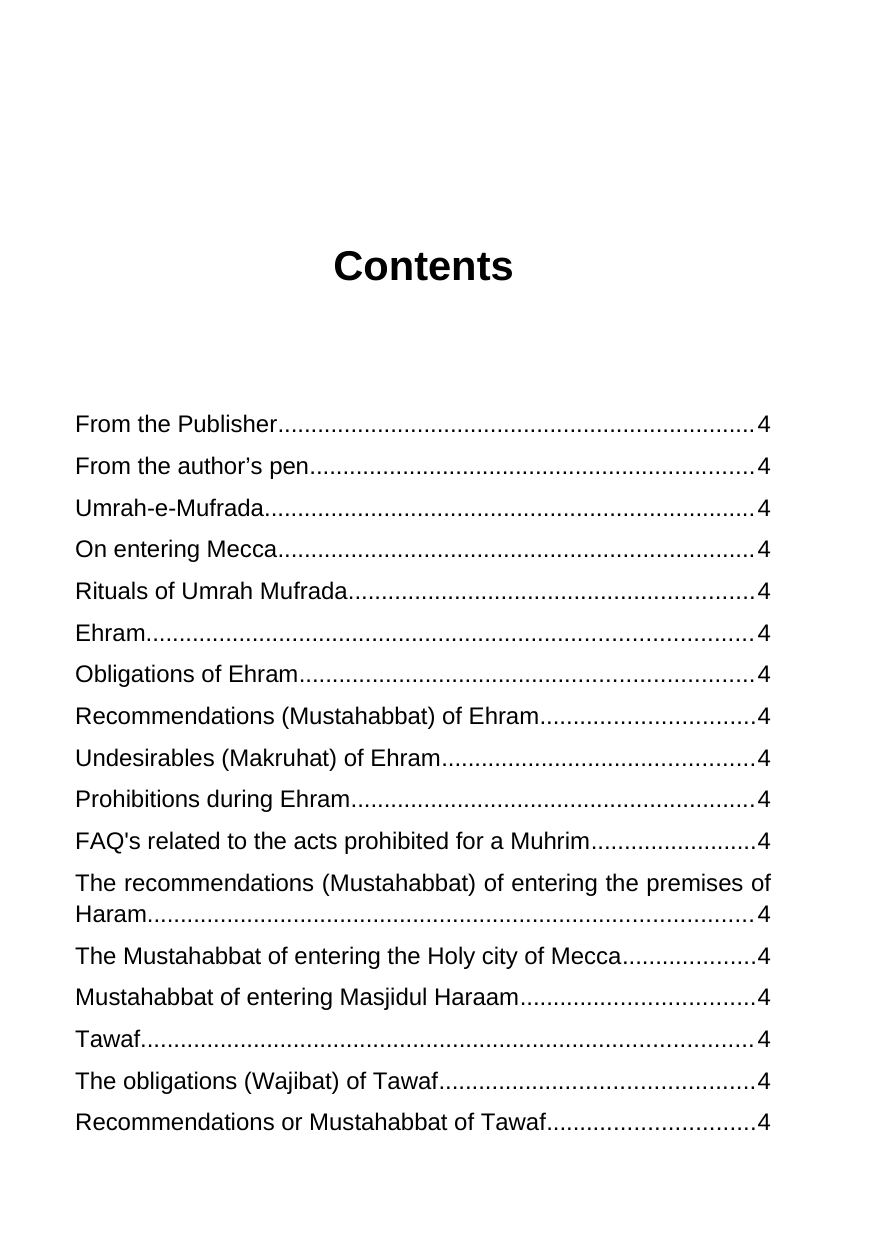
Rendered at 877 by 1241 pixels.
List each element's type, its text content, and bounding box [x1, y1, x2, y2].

text Mustahabbat of entering Masjidul Haraam 4 [75, 981, 772, 1012]
text From the author’s pen 4 [75, 449, 772, 481]
text Undesirables (Makruhat) of Ehram 4 [75, 741, 772, 772]
text Tawaf 4 [75, 1022, 772, 1054]
text The Mustahabbat of entering the Holy city of Mecca 4 [75, 939, 772, 970]
text Ehram 4 [75, 616, 772, 647]
text The recommendations (Mustahabbat) of entering the premises of Haram 4 [75, 866, 772, 929]
text Recommendations or Mustahabbat of Tawaf 4 [75, 1106, 772, 1137]
text Prohibitions during Ehram 4 [75, 783, 772, 814]
text FAQ's related to the acts prohibited for a Muhrim 4 [75, 824, 772, 856]
text From the Publisher 4 [75, 408, 772, 439]
text Obligations of Ehram 4 [75, 658, 772, 689]
text The obligations (Wajibat) of Tawaf 4 [75, 1064, 772, 1095]
text On entering Mecca 4 [75, 533, 772, 564]
text Rituals of Umrah Mufrada 4 [75, 574, 772, 606]
subtitle Contents [75, 241, 772, 289]
text Recommendations (Mustahabbat) of Ehram 4 [75, 699, 772, 731]
text Umrah-e-Mufrada 4 [75, 491, 772, 522]
